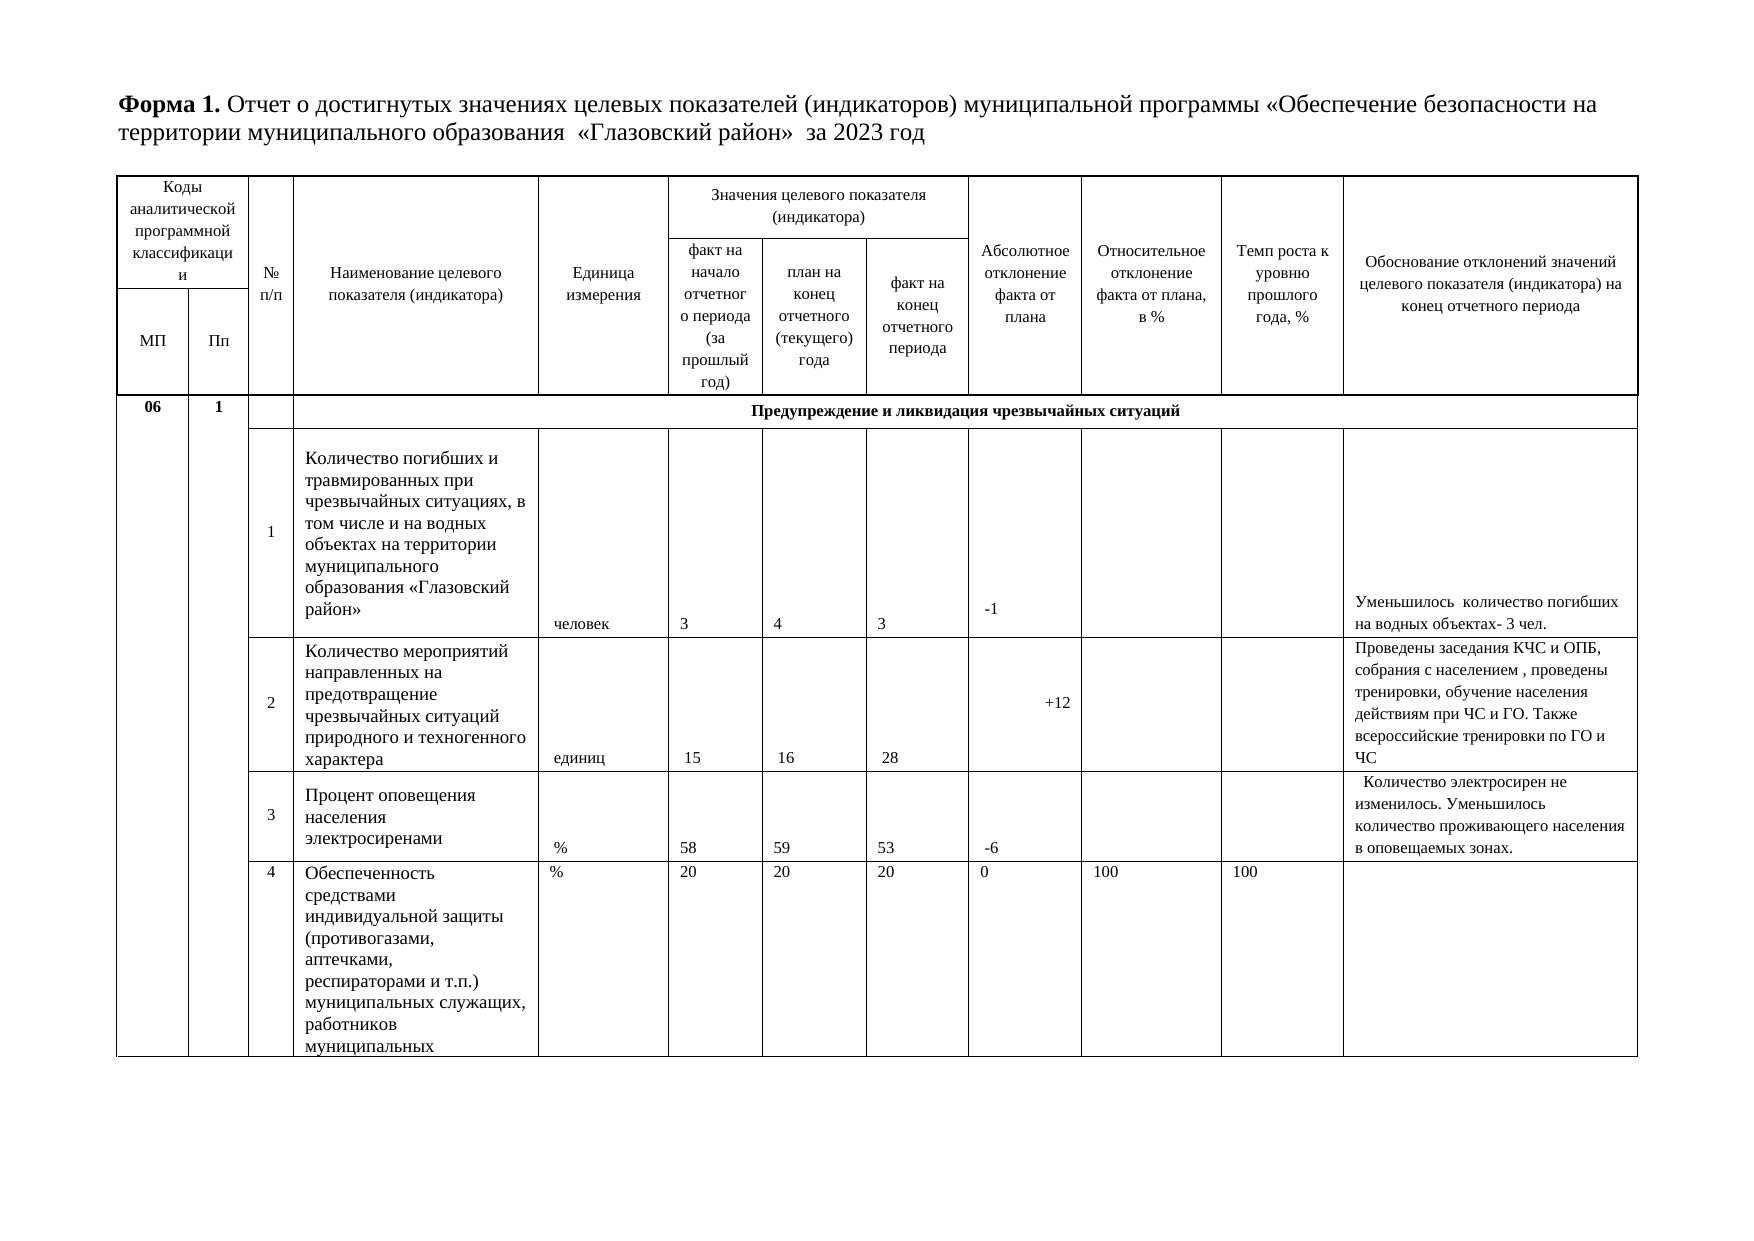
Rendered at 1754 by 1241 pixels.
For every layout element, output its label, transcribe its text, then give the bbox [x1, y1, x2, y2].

table_cell 20 [669, 862, 762, 1056]
table_cell 15 [669, 638, 762, 771]
table_cell [249, 396, 293, 428]
table_cell 3 [249, 772, 293, 861]
table_cell 4 [763, 429, 866, 637]
table_cell % [539, 772, 668, 861]
table_header Абсолютное отклонение факта от плана [969, 177, 1081, 394]
table_cell +12 [969, 638, 1081, 771]
table_cell факт на конец отчетного периода [867, 239, 968, 394]
table_cell 59 [763, 772, 866, 861]
table_cell [1222, 772, 1343, 861]
table_cell факт на начало отчетного периода (за прошлый год) [669, 239, 762, 394]
table_cell 06 [117, 396, 188, 1056]
table_cell -1 [969, 429, 1081, 637]
table_cell Количество мероприятий направленных на предотвращение чрезвычайных ситуаций природного и техногенного характера [294, 638, 538, 771]
table_cell -6 [969, 772, 1081, 861]
table_cell 0 [969, 862, 1081, 1056]
table_cell единиц [539, 638, 668, 771]
table_cell 4 [249, 862, 293, 1056]
table_cell 100 [1082, 862, 1221, 1056]
table_cell 20 [763, 862, 866, 1056]
table_cell Предупреждение и ликвидация чрезвычайных ситуаций [294, 396, 1637, 428]
table_cell 1 [189, 396, 248, 1056]
table_cell Процент оповещения населения электросиренами [294, 772, 538, 861]
table_cell Количество электросирен не изменилось. Уменьшилось количество проживающего населения в оповещаемых зонах. [1344, 772, 1637, 861]
table_cell Количество погибших и травмированных при чрезвычайных ситуациях, в том числе и на водных объектах на территории муниципального образования «Глазовский район» [294, 429, 538, 637]
table_header Обоснование отклонений значений целевого показателя (индикатора) на конец отчетного периода [1344, 177, 1637, 394]
table_cell 1 [249, 429, 293, 637]
table_header Темп роста к уровню прошлого года, % [1222, 177, 1343, 394]
table_header Наименование целевого показателя (индикатора) [294, 177, 538, 394]
table_cell план на конец отчетного (текущего) года [763, 239, 866, 394]
table_cell 3 [867, 429, 968, 637]
table_cell Пп [189, 289, 248, 394]
table_header Коды аналитической программной классификации [118, 177, 248, 288]
table_cell МП [118, 289, 188, 394]
table_cell [1222, 429, 1343, 637]
table_cell [1222, 638, 1343, 771]
table_cell человек [539, 429, 668, 637]
table_cell 2 [249, 638, 293, 771]
table_cell [1082, 772, 1221, 861]
table_header Значения целевого показателя (индикатора) [669, 177, 968, 237]
table_cell 100 [1222, 862, 1343, 1056]
table_cell % [539, 862, 668, 1056]
table_cell [1082, 429, 1221, 637]
table_cell Проведены заседания КЧС и ОПБ, собрания с населением , проведены тренировки, обучение населения действиям при ЧС и ГО. Также всероссийские тренировки по ГО и ЧС [1344, 638, 1637, 771]
table_cell Уменьшилось количество погибших на водных объектах- 3 чел. [1344, 429, 1637, 637]
table_header № п/п [249, 177, 293, 394]
table_cell 53 [867, 772, 968, 861]
text Форма 1. Отчет о достигнутых значениях целевых показателей (индикаторов) муниципальной программы «Обеспечение безопасности на территории муниципального образования «Глазовский район» за 2023 год [118, 89, 1636, 146]
table_cell [1082, 638, 1221, 771]
table_cell 58 [669, 772, 762, 861]
table_header Единица измерения [539, 177, 668, 394]
table_cell 20 [867, 862, 968, 1056]
table_cell [1344, 862, 1637, 1056]
table_header Относительное отклонение факта от плана, в % [1082, 177, 1221, 394]
table_cell 3 [669, 429, 762, 637]
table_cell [294, 862, 538, 1056]
table_cell 28 [867, 638, 968, 771]
table_cell 16 [763, 638, 866, 771]
